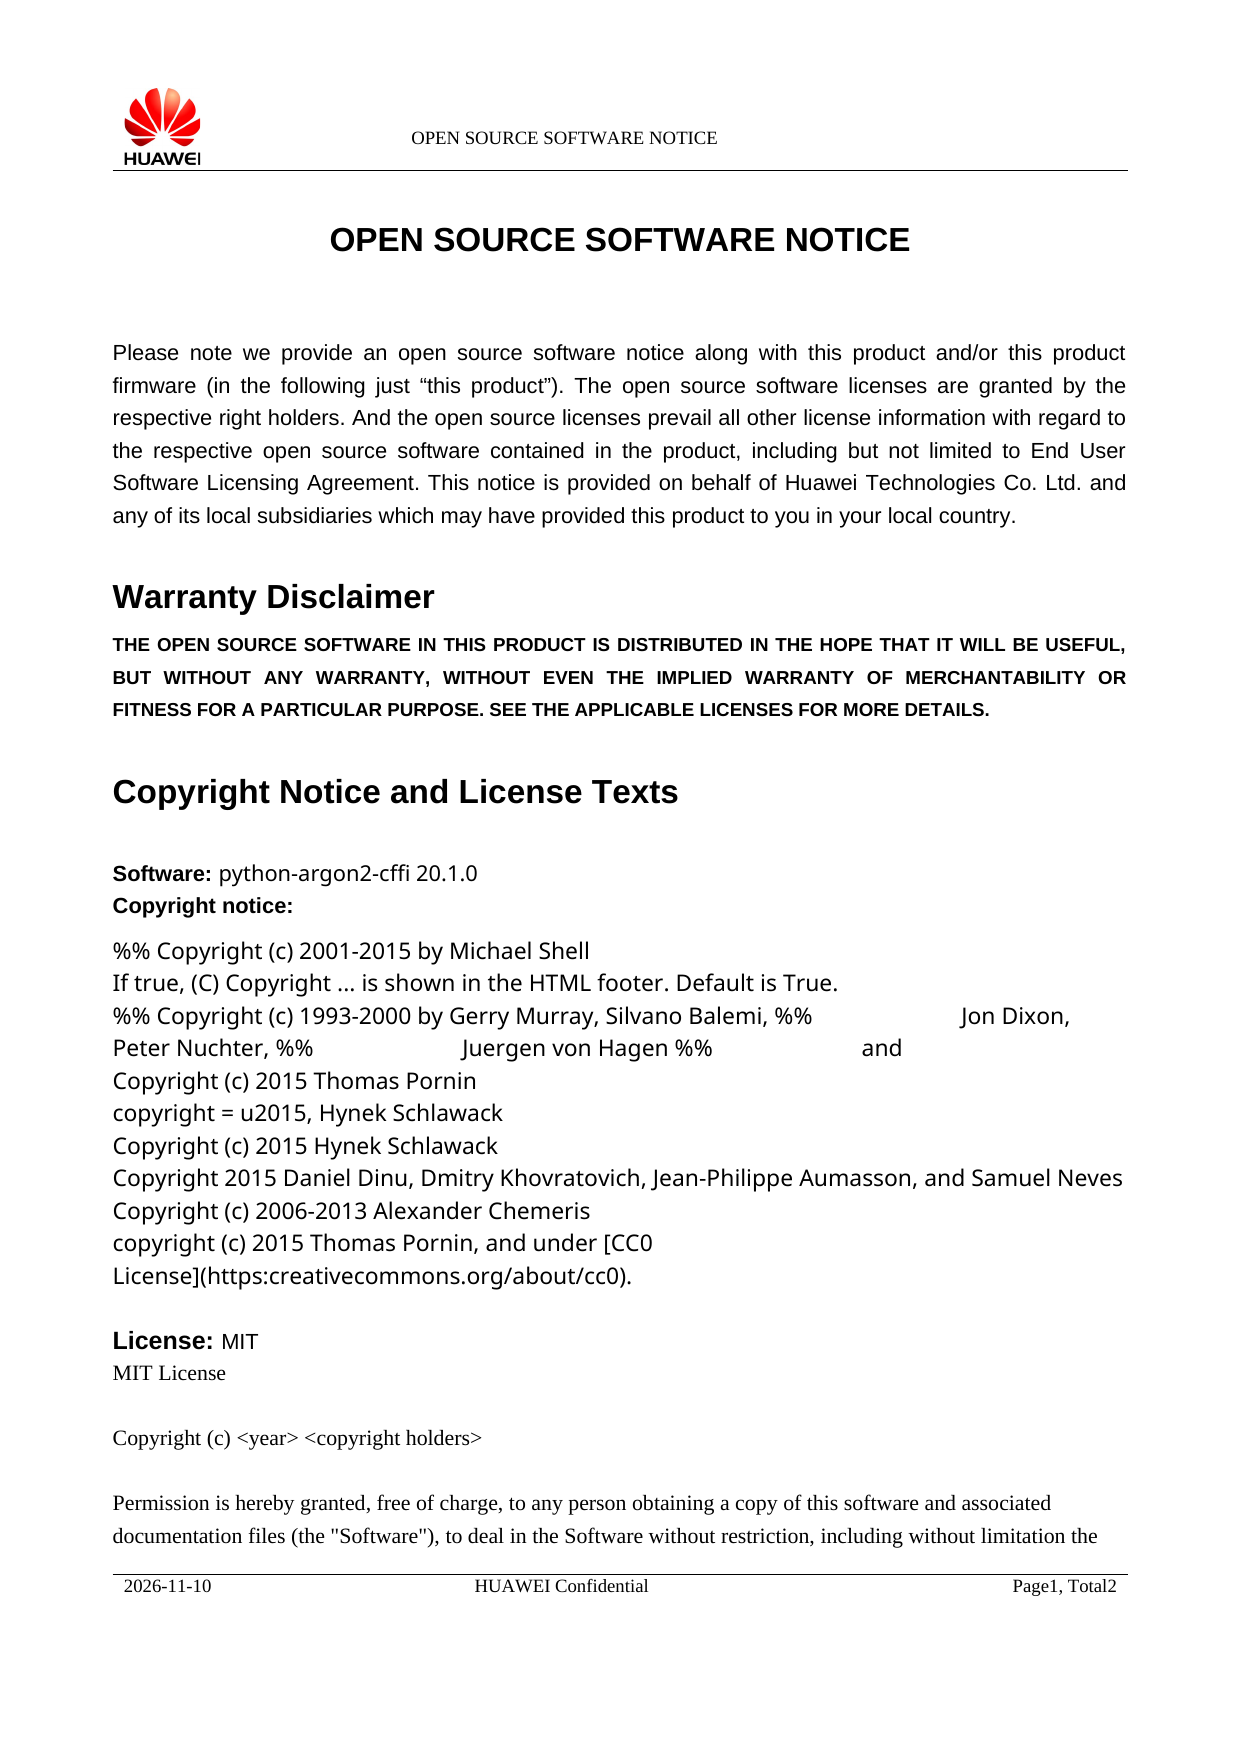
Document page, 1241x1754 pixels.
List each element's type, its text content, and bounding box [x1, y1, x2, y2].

title Software: python-argon2-cffi 20.1.0 [112, 856, 1128, 889]
text Copyright notice: [112, 889, 1128, 921]
text Copyright Notice and License Texts [112, 759, 1128, 824]
text %% Copyright (c) 2001-2015 by Michael Shell If true, (C) Copyright ... is shown in the HTML footer. Default is True. %% Copyright (c) 1993-2000 by Gerry Murray, Silvano Balemi, %% Jon Dixon, Peter Nuchter, %% Juergen von Hagen %% and Copyright (c) 2015 Thomas Pornin copyright = u2015, Hynek Schlawack Copyright (c) 2015 Hynek Schlawack Copyright 2015 Daniel Dinu, Dmitry Khovratovich, Jean-Philippe Aumasson, and Samuel Neves Copyright (c) 2006-2013 Alexander Chemeris copyright (c) 2015 Thomas Pornin, and under [CC0 License](https:creativecommons.org/about/cc0). [112, 934, 1128, 1324]
text OPEN SOURCE SOFTWARE NOTICE [112, 206, 1128, 271]
text Please note we provide an open source software notice along with this product and/or this product firmware (in the following just “this product”). The open source software licenses are granted by the respective right holders. And the open source licenses prevail all other license information with regard to the respective open source software contained in the product, including but not limited to End User Software Licensing Agreement. This notice is provided on behalf of Huawei Technologies Co. Ltd. and any of its local subsidiaries which may have provided this product to you in your local country. [112, 336, 1128, 531]
text Warranty Disclaimer [112, 564, 1128, 629]
text The open source software in this product is distributed in the hope that it will be useful, but WITHOUT ANY WARRANTY, without even the implied warranty of MERCHANTABILITY or FITNESS FOR A PARTICULAR PURPOSE. See the applicable licenses for more details. [112, 629, 1128, 726]
text License: MIT [112, 1324, 1128, 1356]
picture [124, 88, 201, 165]
